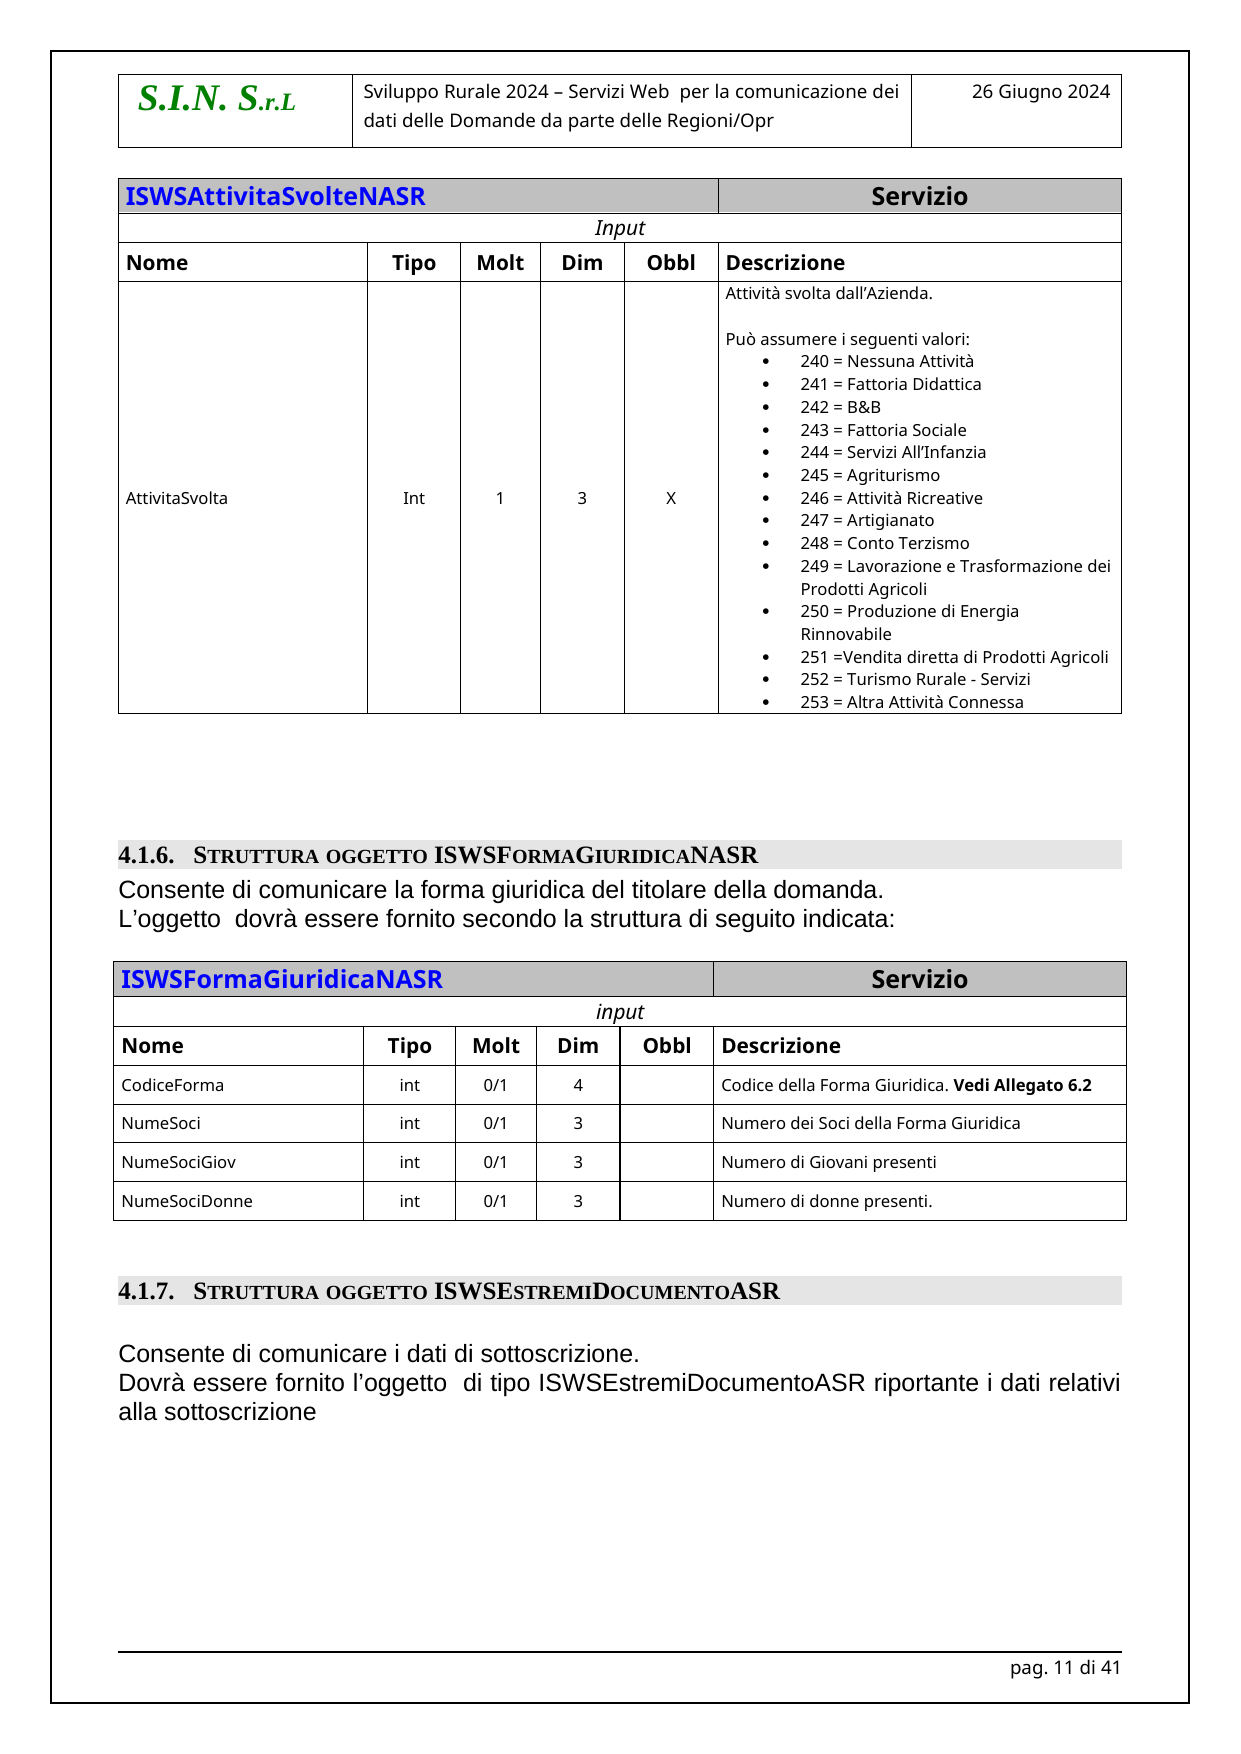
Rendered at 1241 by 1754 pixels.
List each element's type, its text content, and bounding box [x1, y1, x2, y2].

table_header ISWSAttivitaSvolteNASR [119, 179, 718, 212]
table_cell Numero di donne presenti. [714, 1182, 1126, 1220]
table_cell Obbl [625, 243, 718, 281]
table_cell 3 [537, 1182, 619, 1220]
table_cell Dim [541, 243, 624, 281]
table_cell input [114, 997, 1126, 1026]
table_cell AttivitaSvolta [119, 282, 367, 713]
table_cell 3 [541, 282, 624, 713]
table_cell Codice della Forma Giuridica. Vedi Allegato 6.2 [714, 1066, 1126, 1103]
table_cell [621, 1182, 713, 1220]
table_cell Molt [456, 1027, 536, 1064]
text Dovrà essere fornito l’oggetto di tipo ISWSEstremiDocumentoASR riportante i dati relativi alla sottoscrizione [118, 1368, 1122, 1426]
table_cell 1 [461, 282, 540, 713]
table_cell 0/1 [456, 1182, 536, 1220]
table_cell Attività svolta dall’Azienda. Può assumere i seguenti valori: 240 = Nessuna Attività 241 = Fattoria Didattica 242 = B&B 243 = Fattoria Sociale 244 = Servizi All’Infanzia 245 = Agriturismo 246 = Attività Ricreative 247 = Artigianato 248 = Conto Terzismo 249 = Lavorazione e Trasformazione dei Prodotti Agricoli 250 = Produzione di Energia Rinnovabile 251 =Vendita diretta di Prodotti Agricoli 252 = Turismo Rurale - Servizi 253 = Altra Attività Connessa [719, 282, 1121, 713]
table_cell 0/1 [456, 1105, 536, 1142]
table_cell [621, 1105, 713, 1142]
table_cell CodiceForma [114, 1066, 363, 1103]
table_cell [621, 1143, 713, 1181]
text L’oggetto dovrà essere fornito secondo la struttura di seguito indicata: [118, 904, 1122, 933]
table_cell Descrizione [714, 1027, 1126, 1064]
table_cell NumeSociGiov [114, 1143, 363, 1181]
table_cell int [364, 1143, 455, 1181]
table_cell Obbl [621, 1027, 713, 1064]
table_cell Numero di Giovani presenti [714, 1143, 1126, 1181]
table_cell int [364, 1182, 455, 1220]
table_cell Numero dei Soci della Forma Giuridica [714, 1105, 1126, 1142]
table_cell NumeSociDonne [114, 1182, 363, 1220]
table_cell NumeSoci [114, 1105, 363, 1142]
table_cell Nome [119, 243, 367, 281]
table_cell 0/1 [456, 1066, 536, 1103]
text Consente di comunicare la forma giuridica del titolare della domanda. [118, 875, 1122, 904]
table_cell Input [119, 214, 1121, 242]
table_cell Tipo [364, 1027, 455, 1064]
table_cell [621, 1066, 713, 1103]
table_cell int [364, 1066, 455, 1103]
table_cell 3 [537, 1143, 619, 1181]
table_header Servizio [719, 179, 1121, 212]
table_header ISWSFormaGiuridicaNASR [114, 962, 713, 996]
table_cell X [625, 282, 718, 713]
table_header Servizio [714, 962, 1126, 996]
table_cell 3 [537, 1105, 619, 1142]
table_cell Molt [461, 243, 540, 281]
table_cell Nome [114, 1027, 363, 1064]
list Struttura oggetto ISWSEstremiDocumentoASR [118, 1276, 1122, 1305]
table_cell Int [368, 282, 460, 713]
table_cell Dim [537, 1027, 619, 1064]
text Consente di comunicare i dati di sottoscrizione. [118, 1339, 1122, 1368]
table_cell 4 [537, 1066, 619, 1103]
list Struttura oggetto ISWSFormaGiuridicaNASR [118, 840, 1122, 869]
table_cell Descrizione [719, 243, 1121, 281]
table_cell Tipo [368, 243, 460, 281]
table_cell 0/1 [456, 1143, 536, 1181]
table_cell int [364, 1105, 455, 1142]
